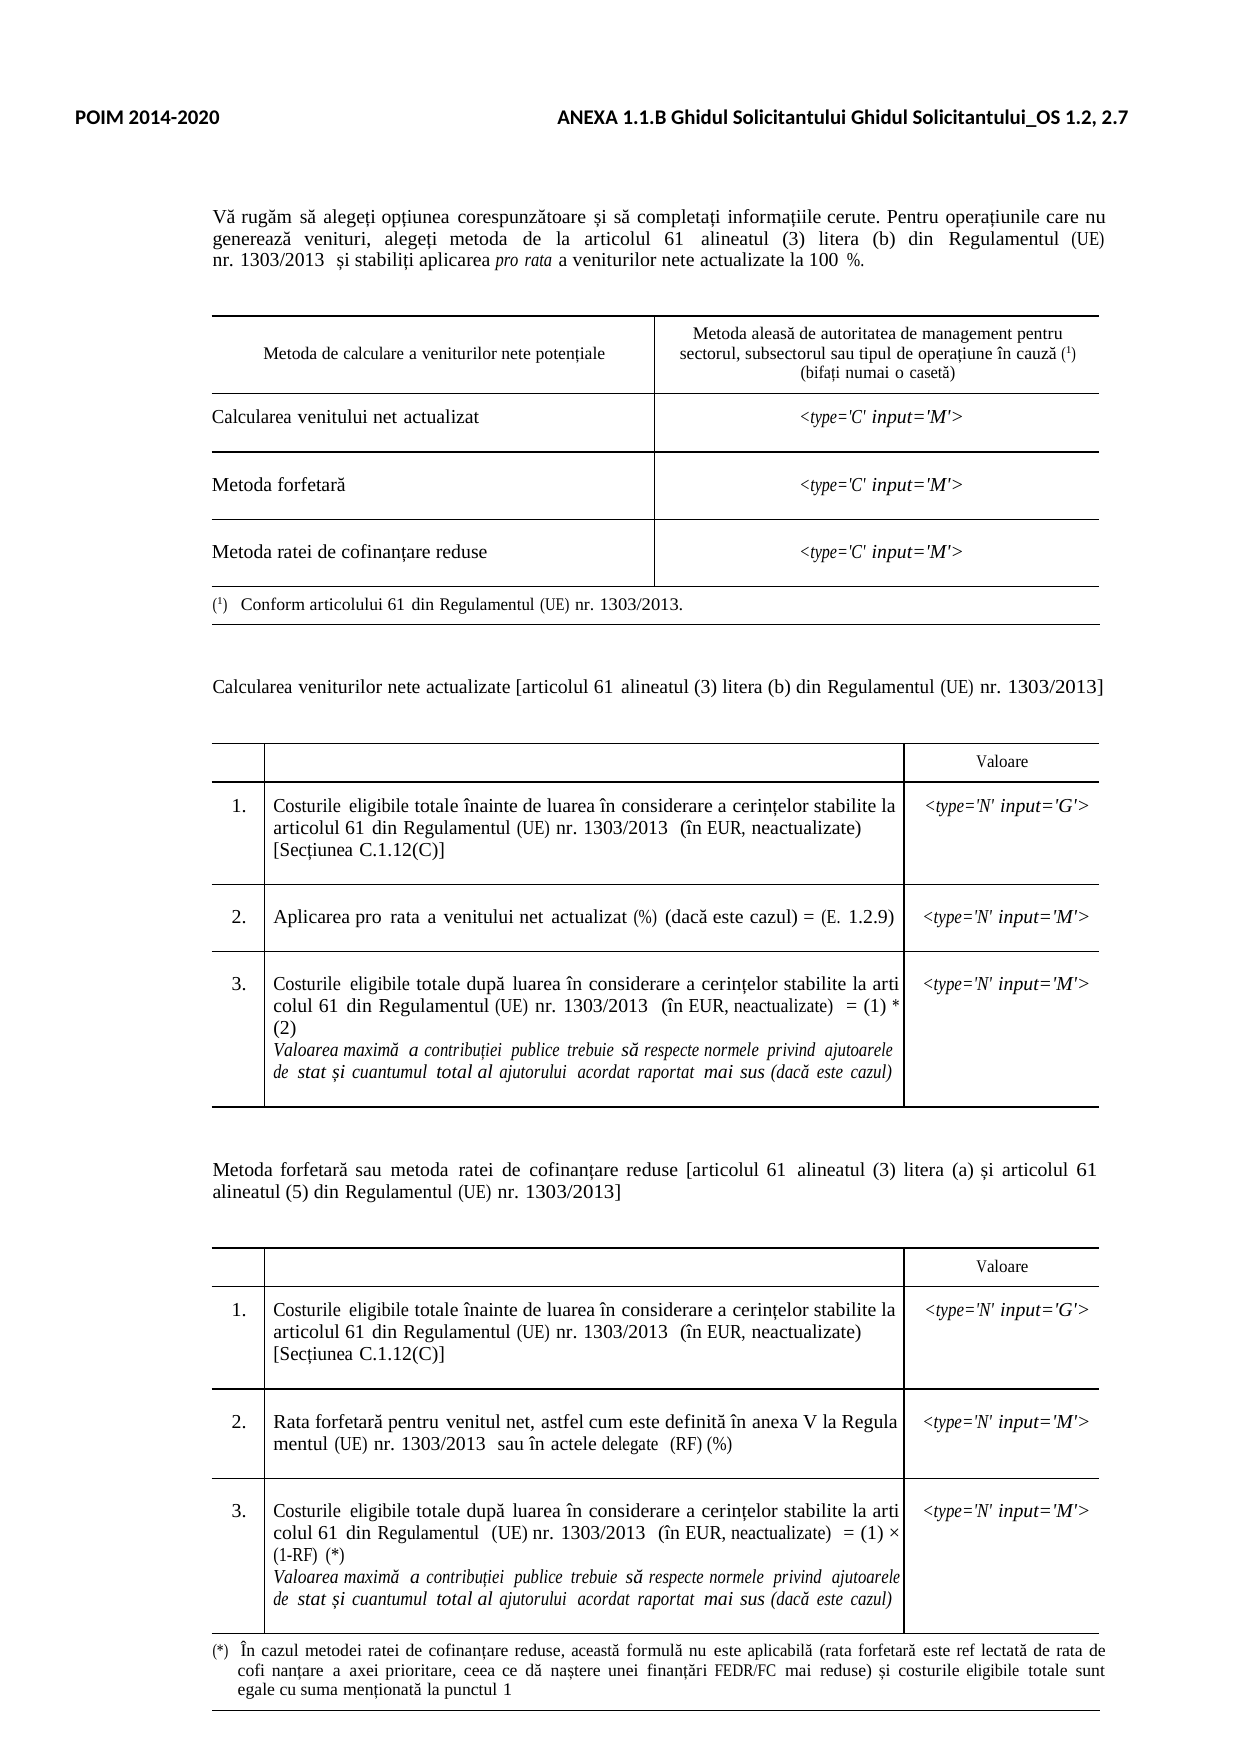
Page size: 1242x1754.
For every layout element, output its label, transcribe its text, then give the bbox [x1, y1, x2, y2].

table_cell <type='N' input='G'> [905, 1287, 1099, 1388]
table_header Valoare [905, 1249, 1099, 1286]
table_cell 2. [212, 1390, 264, 1477]
table_cell Costurile eligibile totale înainte de luarea în considerare a cerințelor stabilite la articolul 61 din Regulamentul (UE) nr. 1303/2013 (în EUR, neactualizate) [Secțiunea C.1.12(C)] [265, 1287, 903, 1388]
table_cell <type='C' input='M'> [655, 453, 1099, 519]
table_header Valoare [905, 744, 1099, 781]
table_cell 1. [212, 1287, 264, 1388]
table_cell <type='N' input='M'> [905, 885, 1099, 951]
table_cell Calcularea venitului net actualizat [212, 394, 654, 451]
table_cell <type='C' input='M'> [655, 394, 1099, 451]
text (*) În cazul metodei ratei de cofinanțare reduse, această formulă nu este aplicabilă (rata forfetară este ref lectată de rata de cofi­ nanțare a axei prioritare, ceea ce dă naștere unei finanțări FEDR/FC mai reduse) și costurile eligibile totale sunt egale cu suma menționată la punctul 1 [212, 1641, 1106, 1699]
text Metoda forfetară sau metoda ratei de cofinanțare reduse [articolul 61 alineatul (3) litera (a) și articolul 61 alineatul (5) din Regulamentul (UE) nr. 1303/2013] [212, 1159, 1107, 1203]
table_header [265, 744, 903, 781]
table_header Metoda aleasă de autoritatea de management pentru sectorul, subsectorul sau tipul de operațiune în cauză (1) (bifați numai o casetă) [655, 317, 1099, 393]
table_cell <type='C' input='M'> [655, 520, 1099, 586]
table_cell 3. [212, 952, 264, 1106]
table_cell <type='N' input='M'> [905, 1479, 1099, 1633]
text Vă rugăm să alegeți opțiunea corespunzătoare și să completați informațiile cerute. Pentru operațiunile care nu generează venituri, alegeți metoda de la articolul 61 alineatul (3) litera (b) din Regulamentul (UE) nr. 1303/2013 și stabiliți aplicarea pro rata a veniturilor nete actualizate la 100 %. [212, 206, 1107, 271]
table_cell Costurile eligibile totale după luarea în considerare a cerințelor stabilite la arti­ colul 61 din Regulamentul (UE) nr. 1303/2013 (în EUR, neactualizate) = (1) * (2) Valoarea maximă a contribuției publice trebuie să respecte normele privind ajutoarele de stat și cuantumul total al ajutorului acordat raportat mai sus (dacă este cazul) [265, 952, 903, 1106]
table_cell Costurile eligibile totale înainte de luarea în considerare a cerințelor stabilite la articolul 61 din Regulamentul (UE) nr. 1303/2013 (în EUR, neactualizate) [Secțiunea C.1.12(C)] [265, 783, 903, 884]
table_cell Metoda ratei de cofinanțare reduse [212, 520, 654, 586]
table_header [212, 744, 264, 781]
table_header Metoda de calculare a veniturilor nete potențiale [212, 317, 654, 393]
table_cell <type='N' input='G'> [905, 783, 1099, 884]
table_cell 3. [212, 1479, 264, 1633]
table_cell Metoda forfetară [212, 453, 654, 519]
table_cell Rata forfetară pentru venitul net, astfel cum este definită în anexa V la Regula­ mentul (UE) nr. 1303/2013 sau în actele delegate (RF) (%) [265, 1390, 903, 1477]
table_cell <type='N' input='M'> [905, 952, 1099, 1106]
table_cell 1. [212, 783, 264, 884]
table_cell 2. [212, 885, 264, 951]
text (1) Conform articolului 61 din Regulamentul (UE) nr. 1303/2013. [212, 593, 1169, 614]
text Calcularea veniturilor nete actualizate [articolul 61 alineatul (3) litera (b) din Regulamentul (UE) nr. 1303/2013] [212, 676, 1169, 698]
table_cell <type='N' input='M'> [905, 1390, 1099, 1477]
table_header [265, 1249, 903, 1286]
table_cell Costurile eligibile totale după luarea în considerare a cerințelor stabilite la arti­ colul 61 din Regulamentul (UE) nr. 1303/2013 (în EUR, neactualizate) = (1) × (1-RF) (*) Valoarea maximă a contribuției publice trebuie să respecte normele privind ajutoarele de stat și cuantumul total al ajutorului acordat raportat mai sus (dacă este cazul) [265, 1479, 903, 1633]
table_header [212, 1249, 264, 1286]
table_cell Aplicarea pro rata a venitului net actualizat (%) (dacă este cazul) = (E. 1.2.9) [265, 885, 903, 951]
